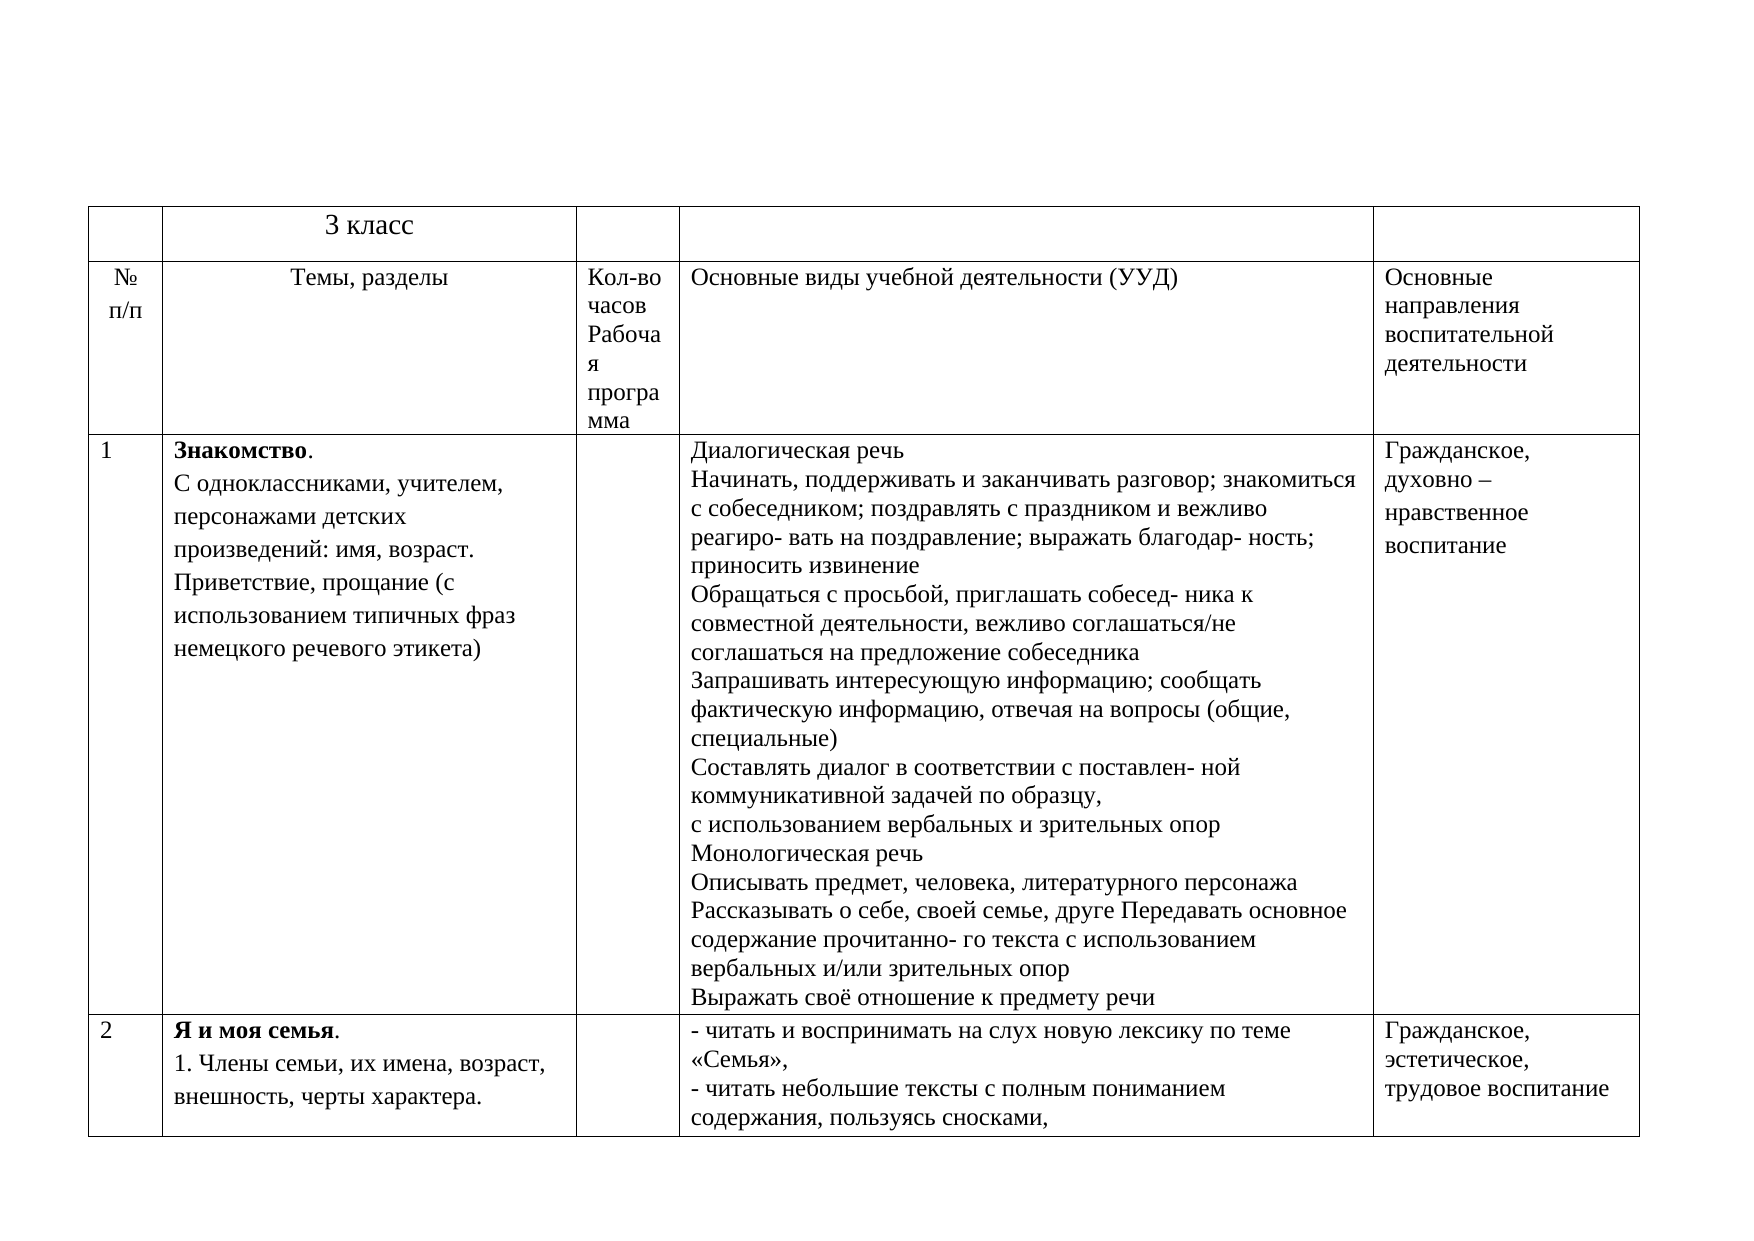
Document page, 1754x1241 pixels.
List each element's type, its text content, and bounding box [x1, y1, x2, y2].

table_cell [1374, 1015, 1639, 1136]
table_header [680, 207, 1373, 261]
table_header [1374, 207, 1639, 261]
table_cell 2 [89, 1015, 162, 1136]
table_cell Кол-во часов Рабочая программа [577, 262, 679, 434]
table_header 3 класс [163, 207, 576, 261]
table_cell Основные виды учебной деятельности (УУД) [680, 262, 1373, 434]
table_cell Гражданское, духовно –нравственное воспитание [1374, 435, 1639, 1014]
table_header [89, 207, 162, 261]
table_cell Темы, разделы [163, 262, 576, 434]
table_cell Диалогическая речь Начинать, поддерживать и заканчивать разговор; знакомиться с собеседником; поздравлять с праздником и вежливо реагиро- вать на поздравление; выражать благодар- ность; приносить извинение Обращаться с просьбой, приглашать собесед- ника к совместной деятельности, вежливо соглашаться/не соглашаться на предложение собеседника Запрашивать интересующую информацию; сообщать фактическую информацию, отвечая на вопросы (общие, специальные) Составлять диалог в соответствии с поставлен- ной коммуникативной задачей по образцу, с использованием вербальных и зрительных опор Монологическая речь Описывать предмет, человека, литературного персонажа Рассказывать о себе, своей семье, друге Передавать основное содержание прочитанно- го текста с использованием вербальных и/или зрительных опор Выражать своё отношение к предмету речи [680, 435, 1373, 1014]
table_header [577, 207, 679, 261]
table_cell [680, 1015, 1373, 1136]
table_cell [577, 1015, 679, 1136]
table_cell [577, 435, 679, 1014]
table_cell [163, 1015, 576, 1136]
table_cell Основные направления воспитательной деятельности [1374, 262, 1639, 434]
table_cell 1 [89, 435, 162, 1014]
table_cell № п/п [89, 262, 162, 434]
table_cell Знакомство. С одноклассниками, учителем, персонажами детских произведений: имя, возраст. Приветствие, прощание (с использованием типичных фраз немецкого речевого этикета) [163, 435, 576, 1014]
